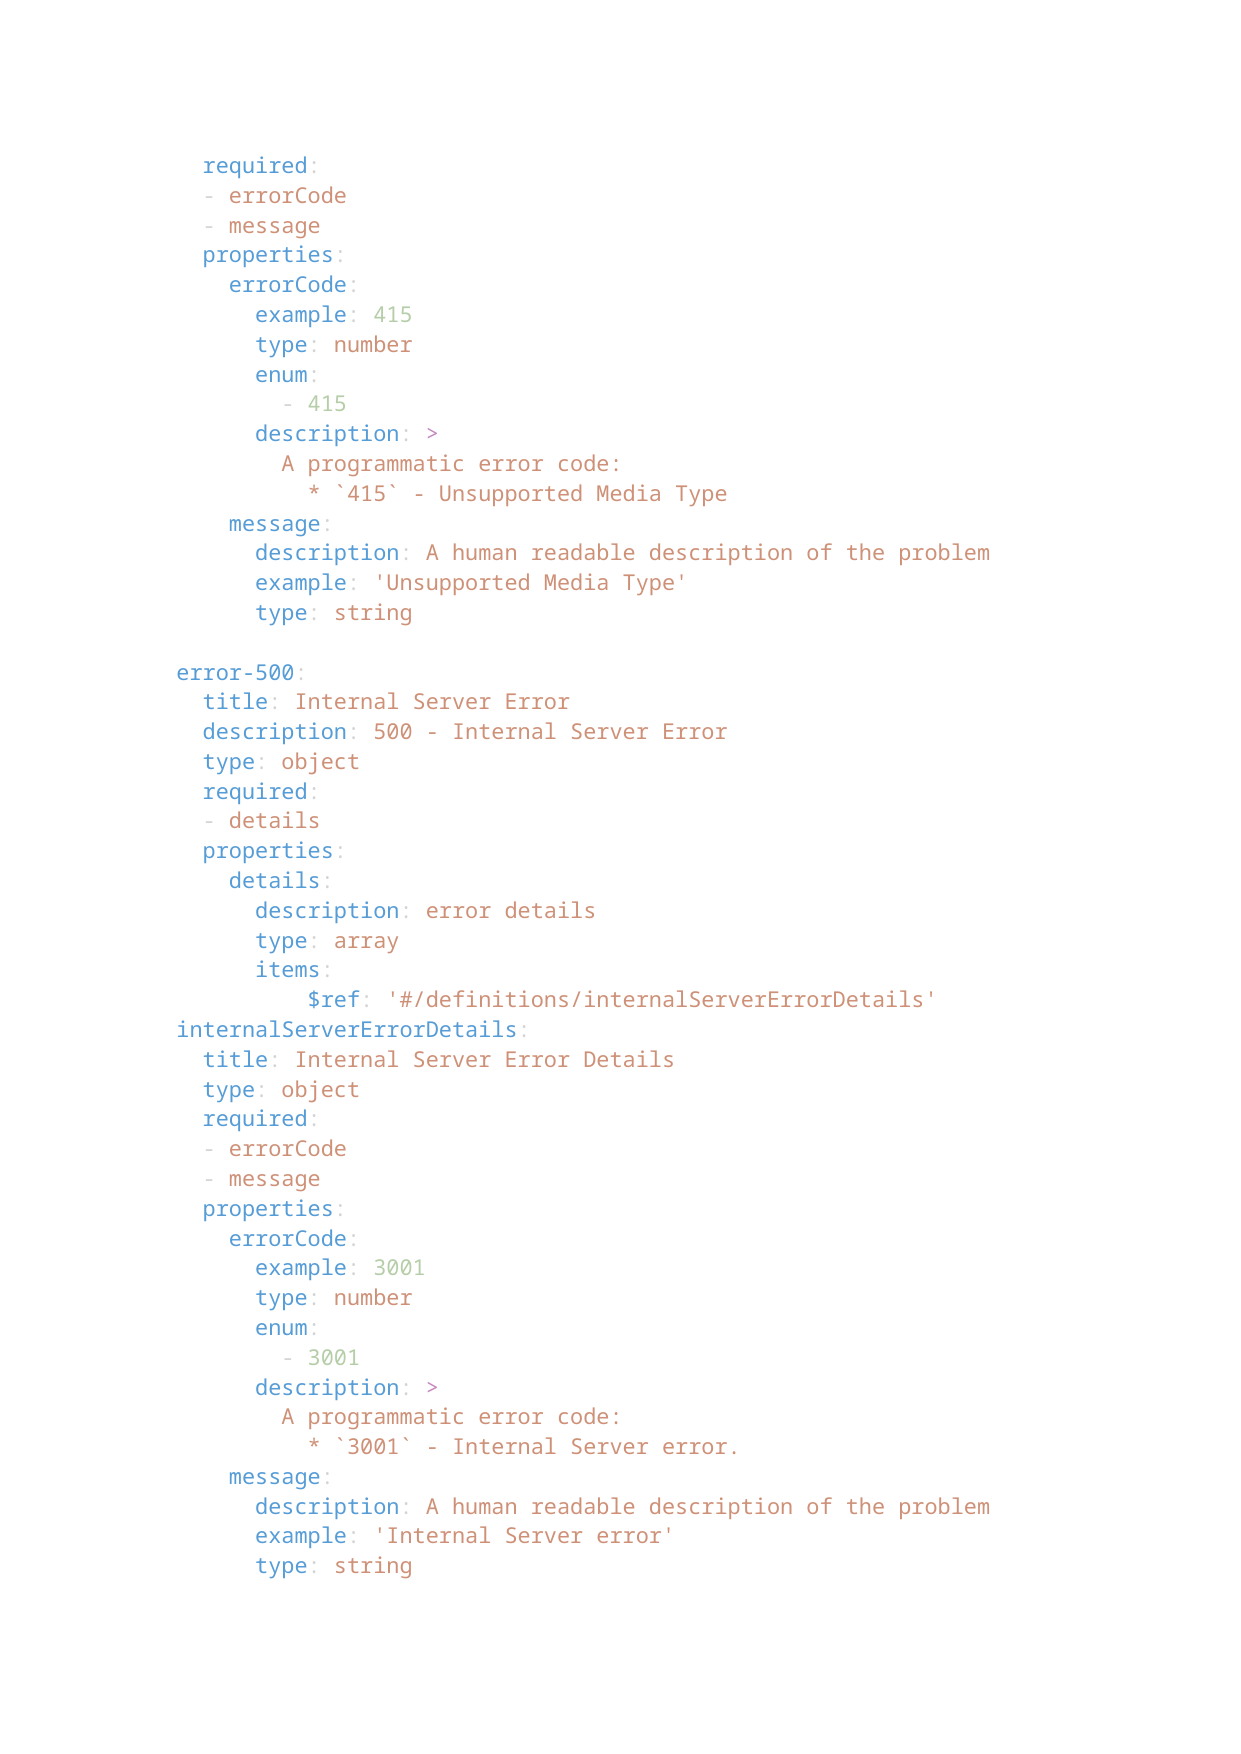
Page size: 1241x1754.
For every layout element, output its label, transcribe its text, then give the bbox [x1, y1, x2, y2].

text example: 3001 [150, 1252, 1090, 1282]
text properties: [150, 835, 1090, 865]
text details: [150, 865, 1090, 895]
text $ref: '#/definitions/internalServerErrorDetails' [150, 984, 1090, 1014]
text errorCode: [150, 1222, 1090, 1252]
text required: [150, 1103, 1090, 1133]
text - message [150, 209, 1090, 239]
text example: 'Internal Server error' [150, 1520, 1090, 1550]
text description: 500 - Internal Server Error [150, 716, 1090, 746]
text - details [150, 805, 1090, 835]
text example: 'Unsupported Media Type' [150, 567, 1090, 597]
text type: string [150, 1550, 1090, 1580]
text description: A human readable description of the problem [150, 537, 1090, 567]
text type: string [150, 597, 1090, 627]
text type: object [150, 746, 1090, 776]
text * `415` - Unsupported Media Type [150, 478, 1090, 507]
text example: 415 [150, 299, 1090, 329]
text message: [150, 507, 1090, 537]
text type: number [150, 1282, 1090, 1312]
text - errorCode [150, 180, 1090, 209]
text - errorCode [150, 1133, 1090, 1163]
text required: [150, 776, 1090, 805]
text type: array [150, 924, 1090, 954]
text description: error details [150, 895, 1090, 924]
text enum: [150, 1312, 1090, 1342]
text - message [150, 1163, 1090, 1193]
text type: number [150, 329, 1090, 358]
text description: > [150, 1371, 1090, 1401]
text - 3001 [150, 1342, 1090, 1371]
text title: Internal Server Error Details [150, 1044, 1090, 1073]
text description: > [150, 418, 1090, 448]
text enum: [150, 358, 1090, 388]
text required: [150, 150, 1090, 180]
text properties: [150, 1193, 1090, 1222]
text message: [150, 1461, 1090, 1491]
text error-500: [150, 656, 1090, 686]
text errorCode: [150, 269, 1090, 299]
text properties: [150, 239, 1090, 269]
text - 415 [150, 388, 1090, 418]
text internalServerErrorDetails: [150, 1014, 1090, 1044]
text type: object [150, 1073, 1090, 1103]
text A programmatic error code: [150, 448, 1090, 478]
text * `3001` - Internal Server error. [150, 1431, 1090, 1461]
text A programmatic error code: [150, 1401, 1090, 1431]
text items: [150, 954, 1090, 984]
text description: A human readable description of the problem [150, 1491, 1090, 1520]
text title: Internal Server Error [150, 686, 1090, 716]
